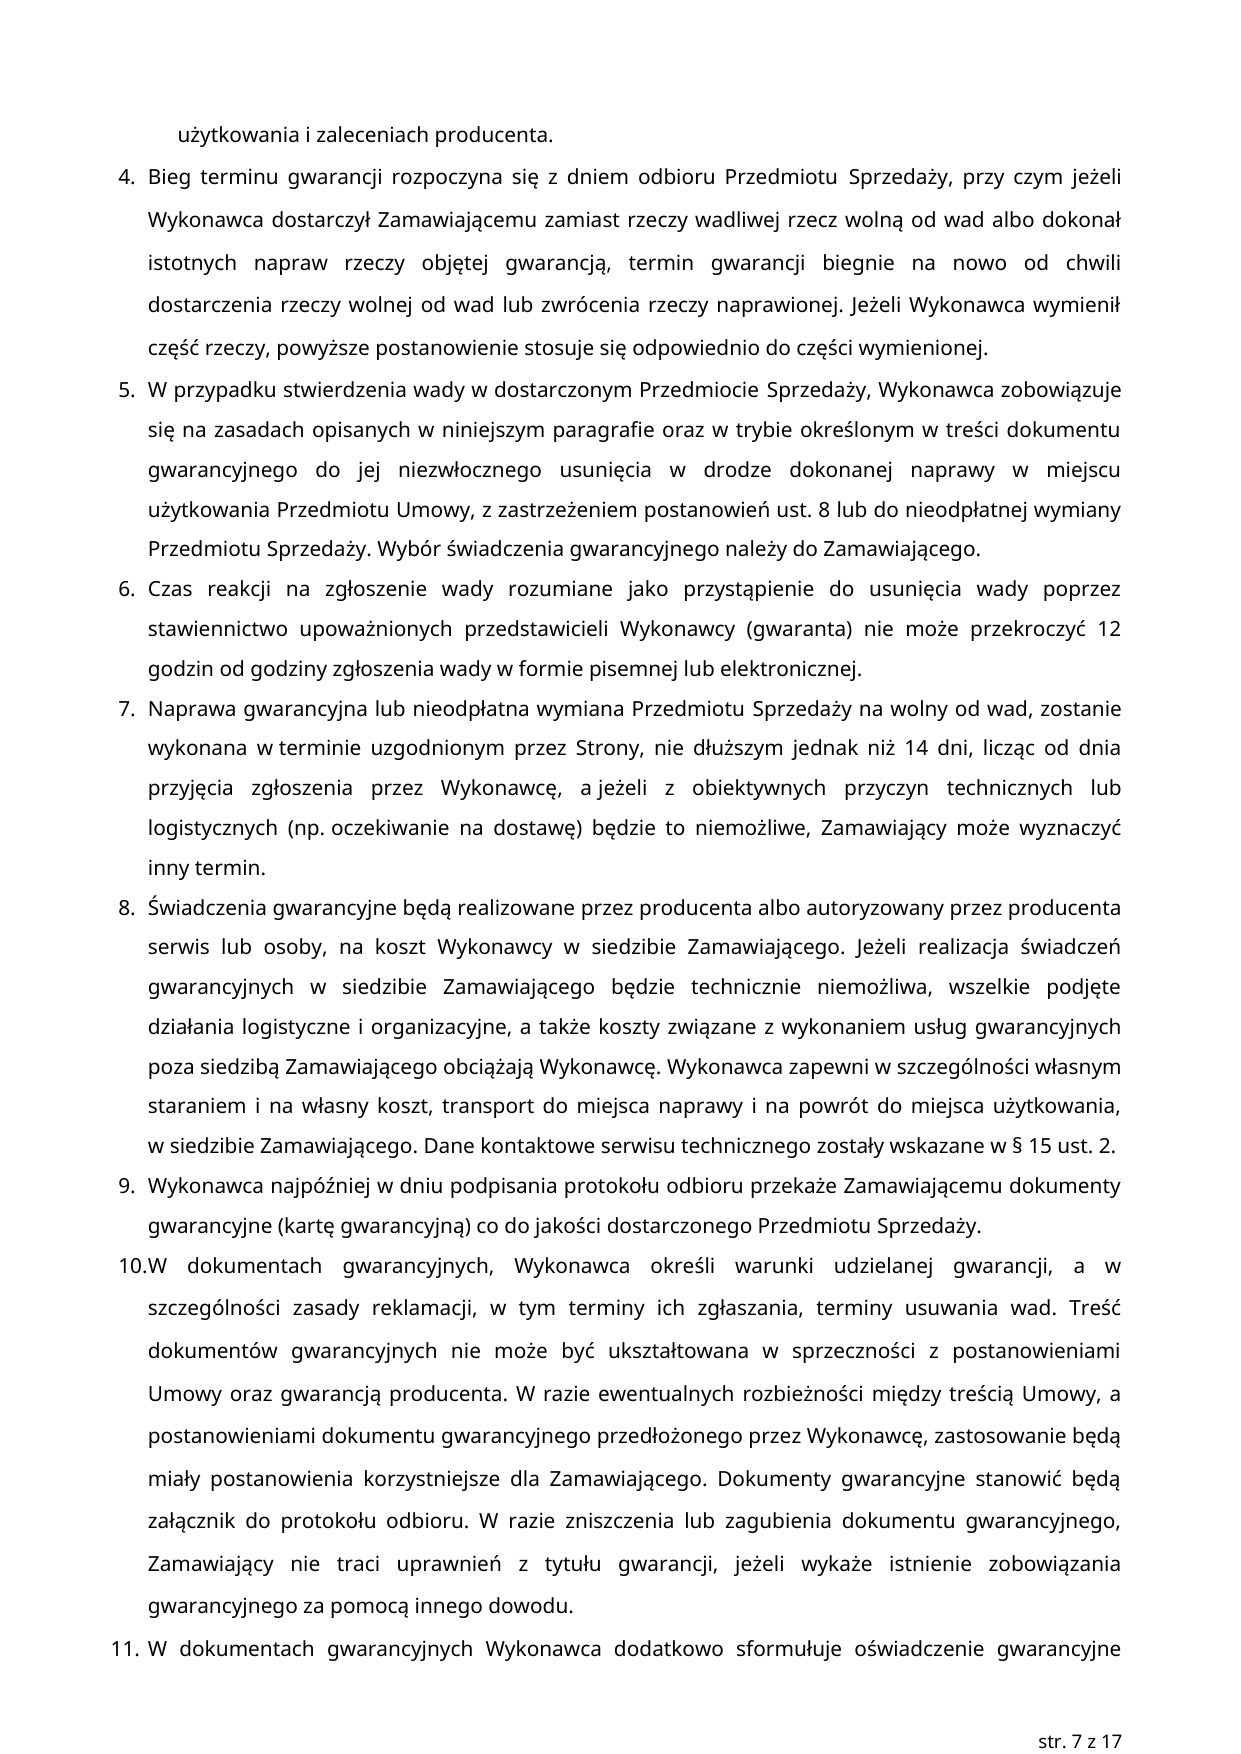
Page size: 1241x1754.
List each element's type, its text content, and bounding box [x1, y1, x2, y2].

list Świadczenia gwarancyjne będą realizowane przez producenta albo autoryzowany przez producenta serwis lub osoby, na koszt Wykonawcy w siedzibie Zamawiającego. Jeżeli realizacja świadczeń gwarancyjnych w siedzibie Zamawiającego będzie technicznie niemożliwa, wszelkie podjęte działania logistyczne i organizacyjne, a także koszty związane z wykonaniem usług gwarancyjnych poza siedzibą Zamawiającego obciążają Wykonawcę. Wykonawca zapewni w szczególności własnym staraniem i na własny koszt, transport do miejsca naprawy i na powrót do miejsca użytkowania, w siedzibie Zamawiającego. Dane kontaktowe serwisu technicznego zostały wskazane w § 15 ust. 2. [118, 893, 1122, 1160]
list Czas reakcji na zgłoszenie wady rozumiane jako przystąpienie do usunięcia wady poprzez stawiennictwo upoważnionych przedstawicieli Wykonawcy (gwaranta) nie może przekroczyć 12 godzin od godziny zgłoszenia wady w formie pisemnej lub elektronicznej. [118, 574, 1122, 682]
list Bieg terminu gwarancji rozpoczyna się z dniem odbioru Przedmiotu Sprzedaży, przy czym jeżeli Wykonawca dostarczył Zamawiającemu zamiast rzeczy wadliwej rzecz wolną od wad albo dokonał istotnych napraw rzeczy objętej gwarancją, termin gwarancji biegnie na nowo od chwili dostarczenia rzeczy wolnej od wad lub zwrócenia rzeczy naprawionej. Jeżeli Wykonawca wymienił część rzeczy, powyższe postanowienie stosuje się odpowiednio do części wymienionej. [118, 162, 1122, 361]
list W dokumentach gwarancyjnych, Wykonawca określi warunki udzielanej gwarancji, a w szczególności zasady reklamacji, w tym terminy ich zgłaszania, terminy usuwania wad. Treść dokumentów gwarancyjnych nie może być ukształtowana w sprzeczności z postanowieniami Umowy oraz gwarancją producenta. W razie ewentualnych rozbieżności między treścią Umowy, a postanowieniami dokumentu gwarancyjnego przedłożonego przez Wykonawcę, zastosowanie będą miały postanowienia korzystniejsze dla Zamawiającego. Dokumenty gwarancyjne stanowić będą załącznik do protokołu odbioru. W razie zniszczenia lub zagubienia dokumentu gwarancyjnego, Zamawiający nie traci uprawnień z tytułu gwarancji, jeżeli wykaże istnienie zobowiązania gwarancyjnego za pomocą innego dowodu. [118, 1251, 1122, 1620]
list Naprawa gwarancyjna lub nieodpłatna wymiana Przedmiotu Sprzedaży na wolny od wad, zostanie wykonana w terminie uzgodnionym przez Strony, nie dłuższym jednak niż 14 dni, licząc od dnia przyjęcia zgłoszenia przez Wykonawcę, a jeżeli z obiektywnych przyczyn technicznych lub logistycznych (np. oczekiwanie na dostawę) będzie to niemożliwe, Zamawiający może wyznaczyć inny termin. [118, 694, 1122, 881]
list Wykonawca najpóźniej w dniu podpisania protokołu odbioru przekaże Zamawiającemu dokumenty gwarancyjne (kartę gwarancyjną) co do jakości dostarczonego Przedmiotu Sprzedaży. [118, 1171, 1122, 1239]
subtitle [110, 1634, 1122, 1663]
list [148, 120, 1122, 148]
list W przypadku stwierdzenia wady w dostarczonym Przedmiocie Sprzedaży, Wykonawca zobowiązuje się na zasadach opisanych w niniejszym paragrafie oraz w trybie określonym w treści dokumentu gwarancyjnego do jej niezwłocznego usunięcia w drodze dokonanej naprawy w miejscu użytkowania Przedmiotu Umowy, z zastrzeżeniem postanowień ust. 8 lub do nieodpłatnej wymiany Przedmiotu Sprzedaży. Wybór świadczenia gwarancyjnego należy do Zamawiającego. [118, 375, 1122, 563]
